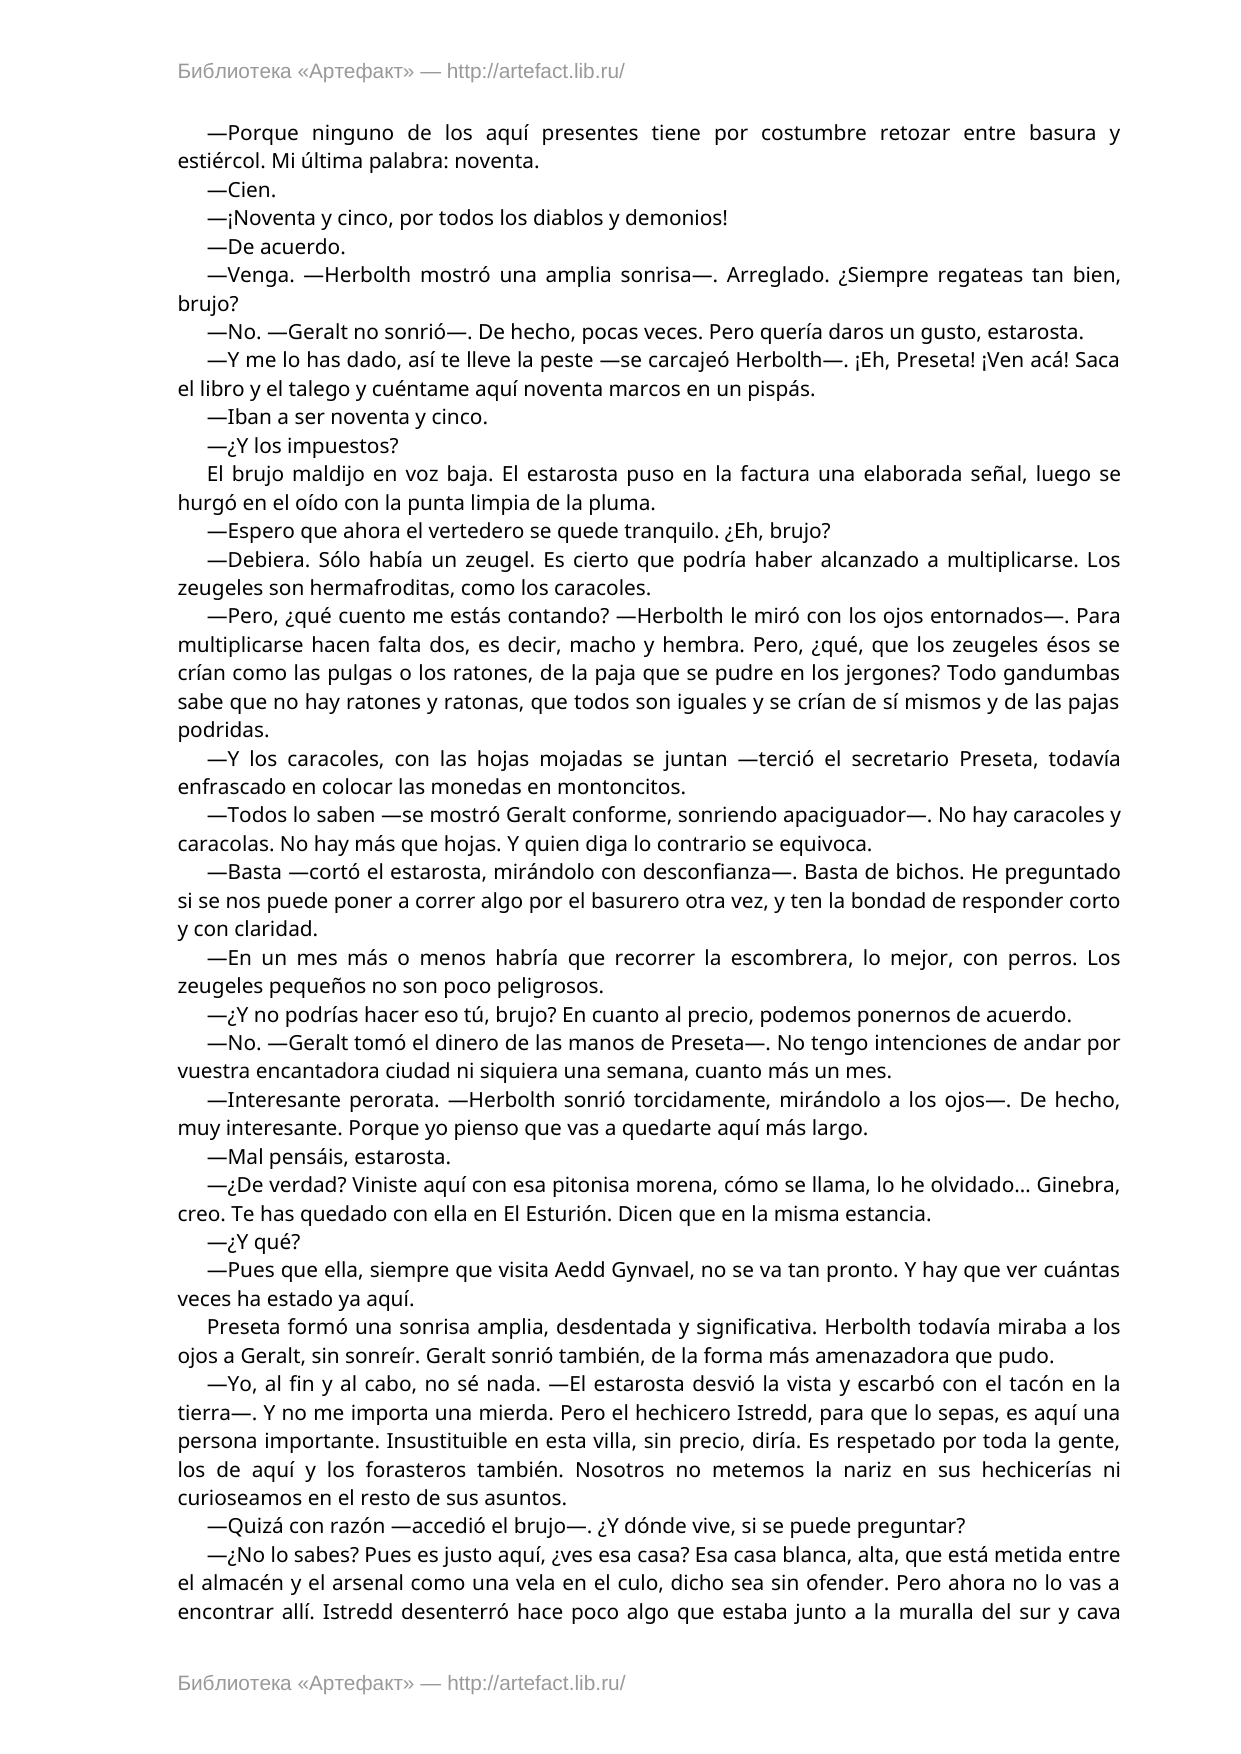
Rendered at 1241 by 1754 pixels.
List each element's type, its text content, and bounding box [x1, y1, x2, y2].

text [177, 1540, 1122, 1625]
text —Y me lo has dado, así te lleve la peste —se carcajeó Herbolth—. ¡Eh, Preseta! ¡Ven acá! Saca el libro y el talego y cuéntame aquí noventa marcos en un pispás. [177, 346, 1122, 402]
text —Cien. [177, 175, 1122, 203]
text —De acuerdo. [177, 232, 1122, 260]
text —Interesante perorata. —Herbolth sonrió torcidamente, mirándolo a los ojos—. De hecho, muy interesante. Porque yo pienso que vas a quedarte aquí más largo. [177, 1085, 1122, 1142]
text Preseta formó una sonrisa amplia, desdentada y significativa. Herbolth todavía miraba a los ojos a Geralt, sin sonreír. Geralt sonrió también, de la forma más amenazadora que pudo. [177, 1312, 1122, 1369]
text —Mal pensáis, estarosta. [177, 1142, 1122, 1170]
text —¡Noventa y cinco, por todos los diablos y demonios! [177, 203, 1122, 232]
text —¿De verdad? Viniste aquí con esa pitonisa morena, cómo se llama, lo he olvidado… Ginebra, creo. Te has quedado con ella en El Esturión. Dicen que en la misma estancia. [177, 1170, 1122, 1227]
text —Debiera. Sólo había un zeugel. Es cierto que podría haber alcanzado a multiplicarse. Los zeugeles son hermafroditas, como los caracoles. [177, 545, 1122, 602]
text El brujo maldijo en voz baja. El estarosta puso en la factura una elaborada señal, luego se hurgó en el oído con la punta limpia de la pluma. [177, 459, 1122, 516]
text —Quizá con razón —accedió el brujo—. ¿Y dónde vive, si se puede preguntar? [177, 1512, 1122, 1540]
text —Y los caracoles, con las hojas mojadas se juntan —terció el secretario Preseta, todavía enfrascado en colocar las monedas en montoncitos. [177, 744, 1122, 801]
text —Basta —cortó el estarosta, mirándolo con desconfianza—. Basta de bichos. He preguntado si se nos puede poner a correr algo por el basurero otra vez, y ten la bondad de responder corto y con claridad. [177, 857, 1122, 943]
text —Espero que ahora el vertedero se quede tranquilo. ¿Eh, brujo? [177, 516, 1122, 545]
text —Porque ninguno de los aquí presentes tiene por costumbre retozar entre basura y estiércol. Mi última palabra: noventa. [177, 118, 1122, 175]
text —¿Y qué? [177, 1227, 1122, 1256]
text —Todos lo saben —se mostró Geralt conforme, sonriendo apaciguador—. No hay caracoles y caracolas. No hay más que hojas. Y quien diga lo contrario se equivoca. [177, 801, 1122, 857]
text —No. —Geralt tomó el dinero de las manos de Preseta—. No tengo intenciones de andar por vuestra encantadora ciudad ni siquiera una semana, cuanto más un mes. [177, 1028, 1122, 1085]
text —Yo, al fin y al cabo, no sé nada. —El estarosta desvió la vista y escarbó con el tacón en la tierra—. Y no me importa una mierda. Pero el hechicero Istredd, para que lo sepas, es aquí una persona importante. Insustituible en esta villa, sin precio, diría. Es respetado por toda la gente, los de aquí y los forasteros también. Nosotros no metemos la nariz en sus hechicerías ni curioseamos en el resto de sus asuntos. [177, 1369, 1122, 1512]
text —Iban a ser noventa y cinco. [177, 402, 1122, 431]
text —Venga. —Herbolth mostró una amplia sonrisa—. Arreglado. ¿Siempre regateas tan bien, brujo? [177, 260, 1122, 317]
text —¿Y los impuestos? [177, 431, 1122, 459]
text —En un mes más o menos habría que recorrer la escombrera, lo mejor, con perros. Los zeugeles pequeños no son poco peligrosos. [177, 943, 1122, 1000]
text —Pero, ¿qué cuento me estás contando? —Herbolth le miró con los ojos entornados—. Para multiplicarse hacen falta dos, es decir, macho y hembra. Pero, ¿qué, que los zeugeles ésos se crían como las pulgas o los ratones, de la paja que se pudre en los jergones? Todo gandumbas sabe que no hay ratones y ratonas, que todos son iguales y se crían de sí mismos y de las pajas podridas. [177, 602, 1122, 744]
text —No. —Geralt no sonrió—. De hecho, pocas veces. Pero quería daros un gusto, estarosta. [177, 317, 1122, 346]
text —Pues que ella, siempre que visita Aedd Gynvael, no se va tan pronto. Y hay que ver cuántas veces ha estado ya aquí. [177, 1256, 1122, 1312]
text —¿Y no podrías hacer eso tú, brujo? En cuanto al precio, podemos ponernos de acuerdo. [177, 1000, 1122, 1028]
